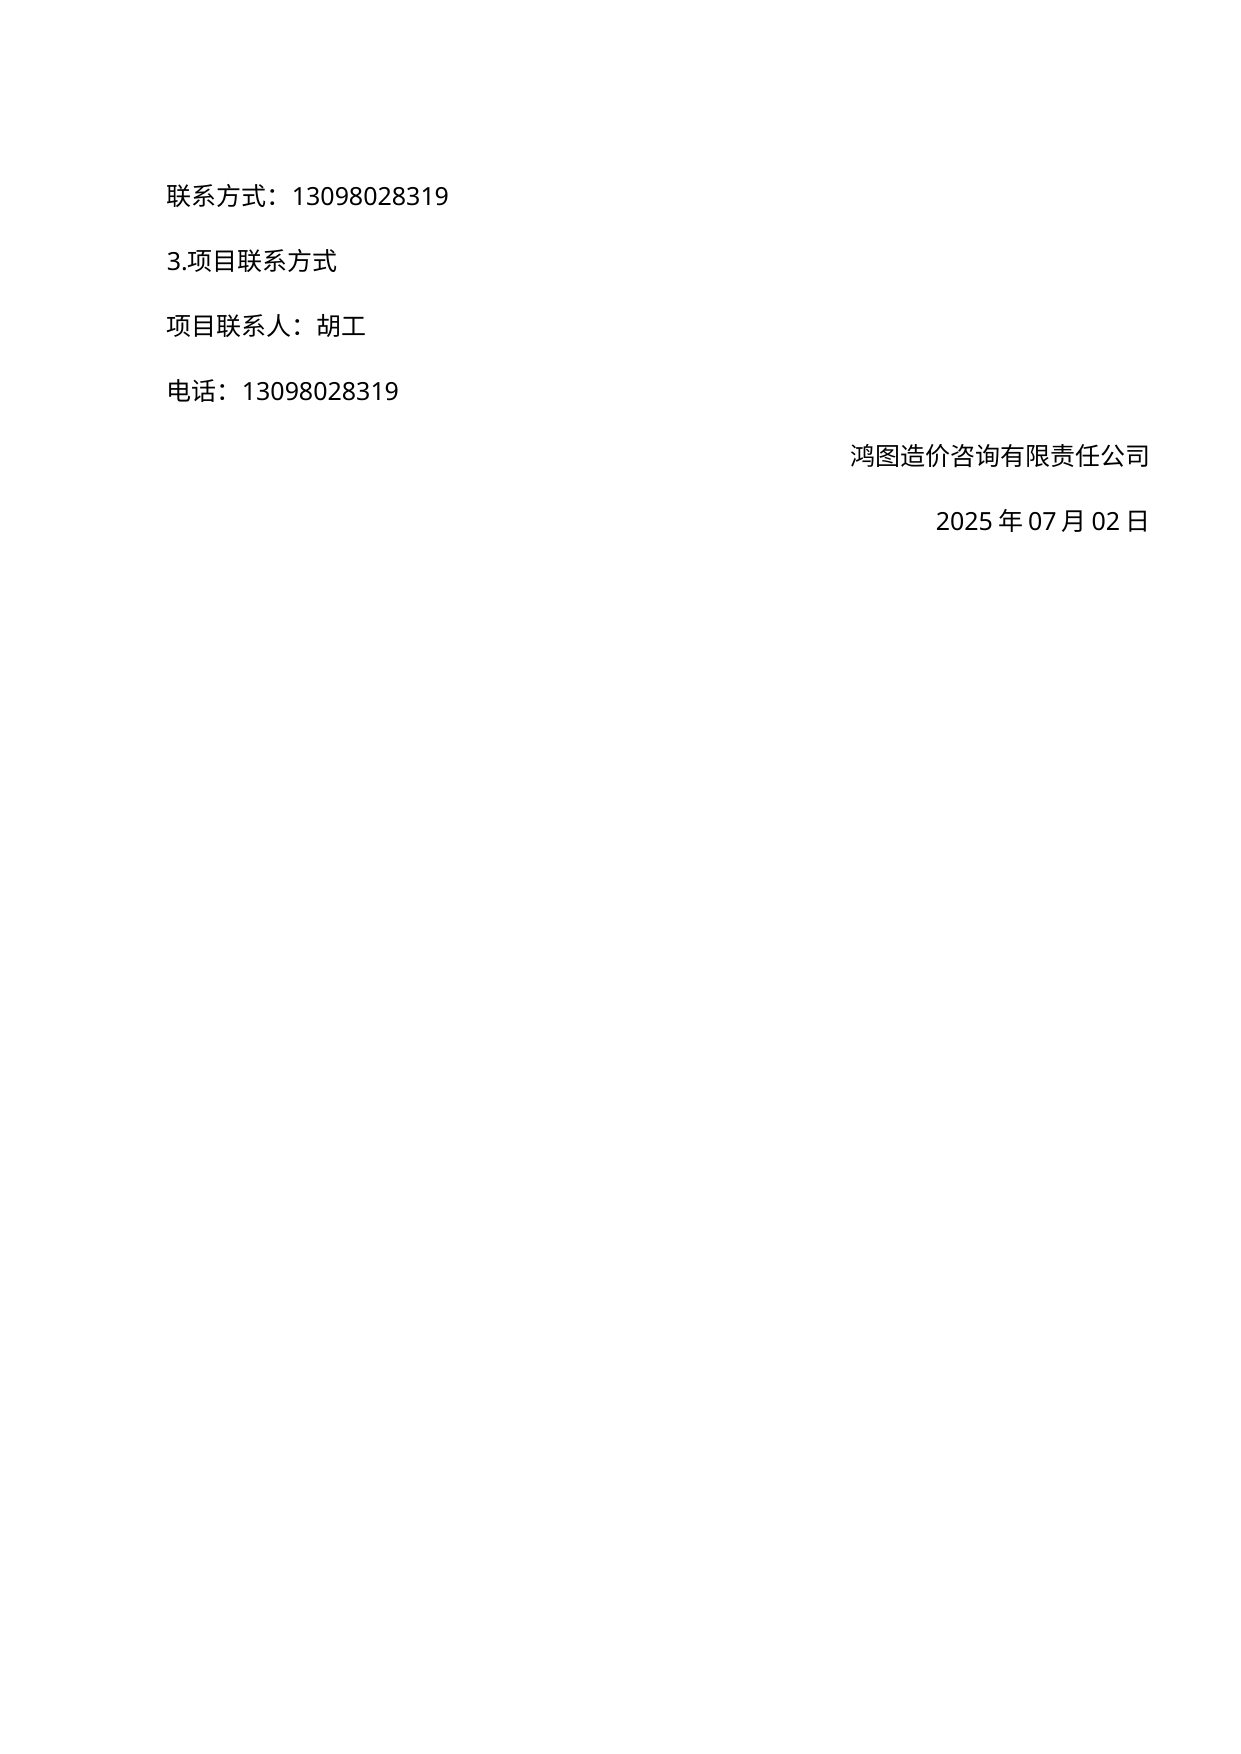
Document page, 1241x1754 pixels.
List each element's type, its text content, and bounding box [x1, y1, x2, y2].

text 电话：13098028319 [167, 357, 1150, 422]
text 鸿图造价咨询有限责任公司 [167, 422, 1150, 487]
text 3.项目联系方式 [167, 227, 1150, 292]
text 项目联系人：胡工 [167, 292, 1150, 357]
text 联系方式：13098028319 [167, 162, 1150, 227]
text 2025年07月02日 [0, 487, 1150, 584]
